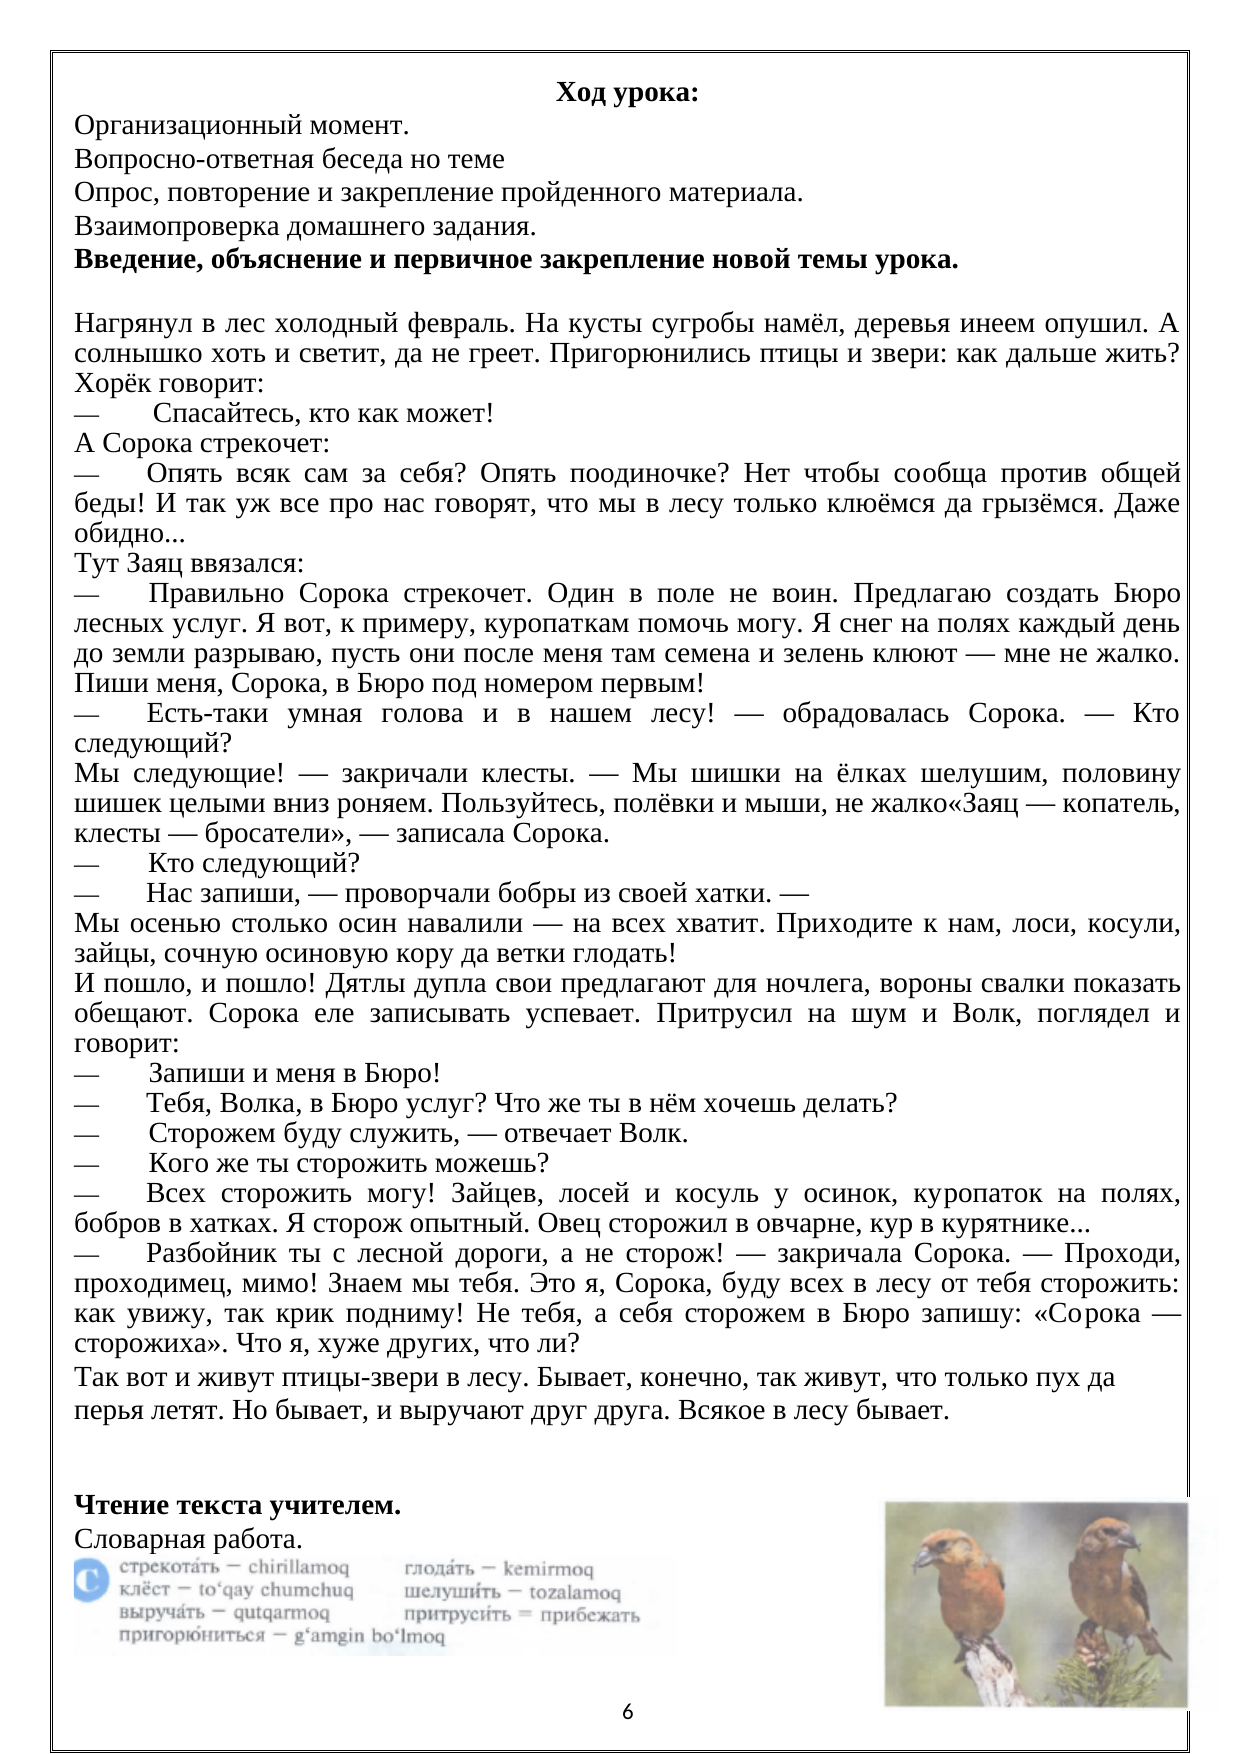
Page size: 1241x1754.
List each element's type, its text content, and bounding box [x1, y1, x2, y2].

list Всех сторожить могу! Зайцев, лосей и косуль у осинок, куропаток на полях, бобров в хатках. Я сторож опытный. Овец сторожил в овчарне, кур в курятнике... [74, 1179, 1181, 1239]
list Тебя, Волка, в Бюро услуг? Что же ты в нём хочешь делать? [74, 1089, 1181, 1119]
list Запиши и меня в Бюро! [74, 1059, 1181, 1089]
list Кого же ты сторожить можешь? [74, 1149, 1181, 1179]
text И пошло, и пошло! Дятлы дупла свои предлагают для ночлега, вороны свалки показать обещают. Сорока еле записывать успевает. Притрусил на шум и Волк, поглядел и говорит: [74, 969, 1181, 1059]
list Нас запиши, — проворчали бобры из своей хатки. — [74, 879, 1181, 909]
text Вопросно-ответная беседа но теме [74, 141, 1181, 174]
text Организационный момент. [74, 107, 1181, 141]
picture [73, 1554, 677, 1656]
text Нагрянул в лес холодный февраль. На кусты сугробы намёл, деревья инеем опушил. А солнышко хоть и светит, да не греет. Пригорюнились птицы и звери: как дальше жить? Хорёк говорит: [74, 309, 1181, 399]
picture [878, 1497, 1219, 1711]
list Опять всяк сам за себя? Опять поодиночке? Нет чтобы сообща против общей беды! И так уж все про нас говорят, что мы в лесу только клюёмся да грызёмся. Даже обидно... [74, 459, 1181, 549]
text Опрос, повторение и закрепление пройденного материала. [74, 174, 1181, 208]
text Взаимопроверка домашнего задания. [74, 208, 1181, 242]
list Правильно Сорока стрекочет. Один в поле не воин. Предлагаю создать Бюро лесных услуг. Я вот, к примеру, куропаткам помочь могу. Я снег на полях каждый день до земли разрываю, пусть они после меня там семена и зелень клюют — мне не жалко. Пиши меня, Сорока, в Бюро под номером первым! [74, 579, 1181, 699]
text А Сорока стрекочет: [74, 429, 1181, 459]
text Мы следующие! — закричали клесты. — Мы шишки на ёлках шелушим, половину шишек целыми вниз роняем. Пользуйтесь, полёвки и мыши, не жалко«Заяц — копатель, клесты — бросатели», — записала Сорока. [74, 759, 1181, 849]
text Тут Заяц ввязался: [74, 549, 1181, 579]
list Спасайтесь, кто как может! [74, 399, 1181, 429]
text Чтение текста учителем. [74, 1487, 1181, 1521]
text Введение, объяснение и первичное закрепление новой темы урока. [74, 242, 1181, 275]
text Ход урока: [74, 74, 1181, 107]
text Мы осенью столько осин навалили — на всех хватит. Приходите к нам, лоси, косули, зайцы, сочную осиновую кору да ветки глодать! [74, 909, 1181, 969]
list Есть-таки умная голова и в нашем лесу! — обрадовалась Сорока. — Кто следующий? [74, 699, 1181, 759]
list Разбойник ты с лесной дороги, а не сторож! — закричала Сорока. — Проходи, проходимец, мимо! Знаем мы тебя. Это я, Сорока, буду всех в лесу от тебя сторожить: как увижу, так крик подниму! Не тебя, а себя сторожем в Бюро запишу: «Сорока — сторожиха». Что я, хуже других, что ли? [74, 1239, 1181, 1359]
list Сторожем буду служить, — отвечает Волк. [74, 1119, 1181, 1149]
text Так вот и живут птицы-звери в лесу. Бывает, конечно, так живут, что только пух да перья летят. Но бывает, и выручают друг друга. Всякое в лесу бывает. [74, 1359, 1181, 1426]
list Кто следующий? [74, 849, 1181, 879]
